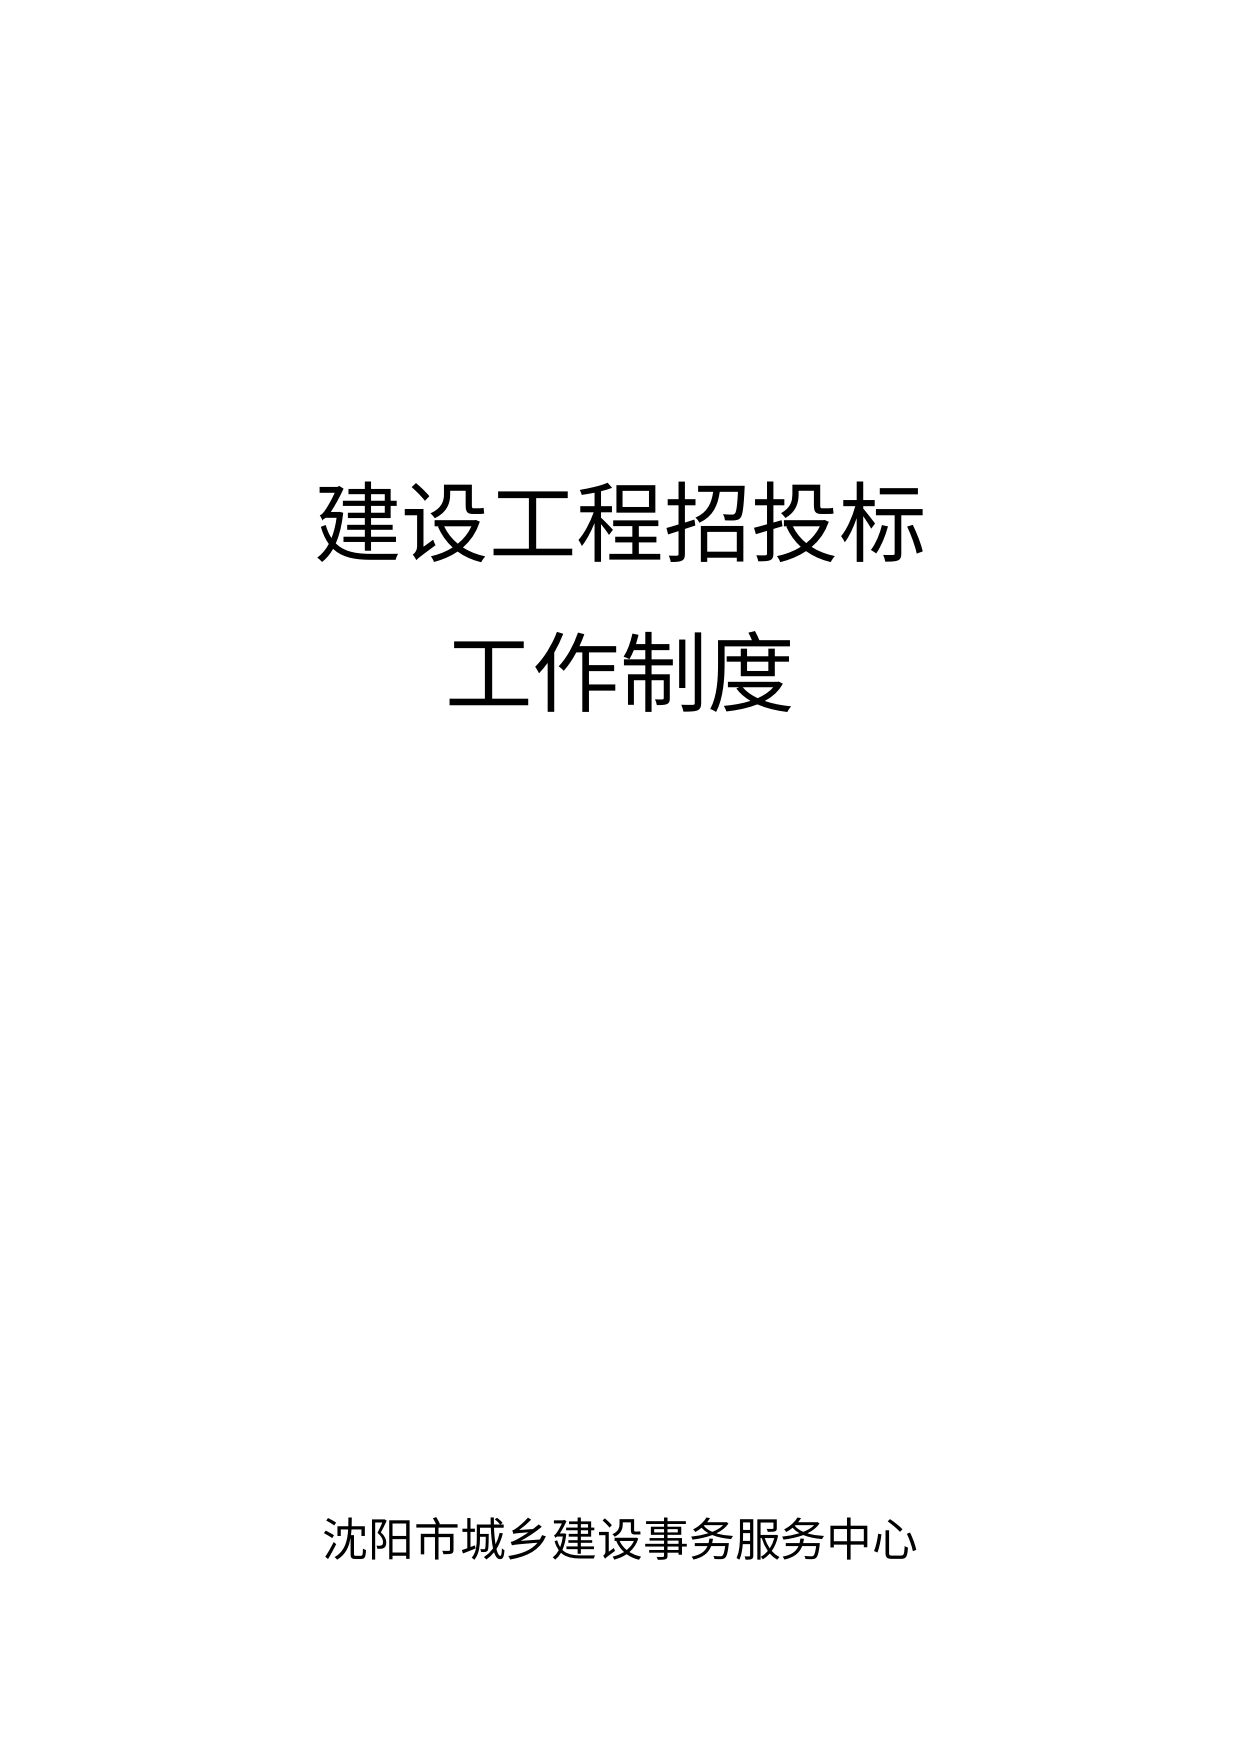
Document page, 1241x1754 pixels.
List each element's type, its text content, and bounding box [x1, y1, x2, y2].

text 沈阳市城乡建设事务服务中心 [159, 1492, 1081, 1582]
text 建设工程招投标 [159, 442, 1081, 592]
text 工作制度 [159, 592, 1081, 742]
